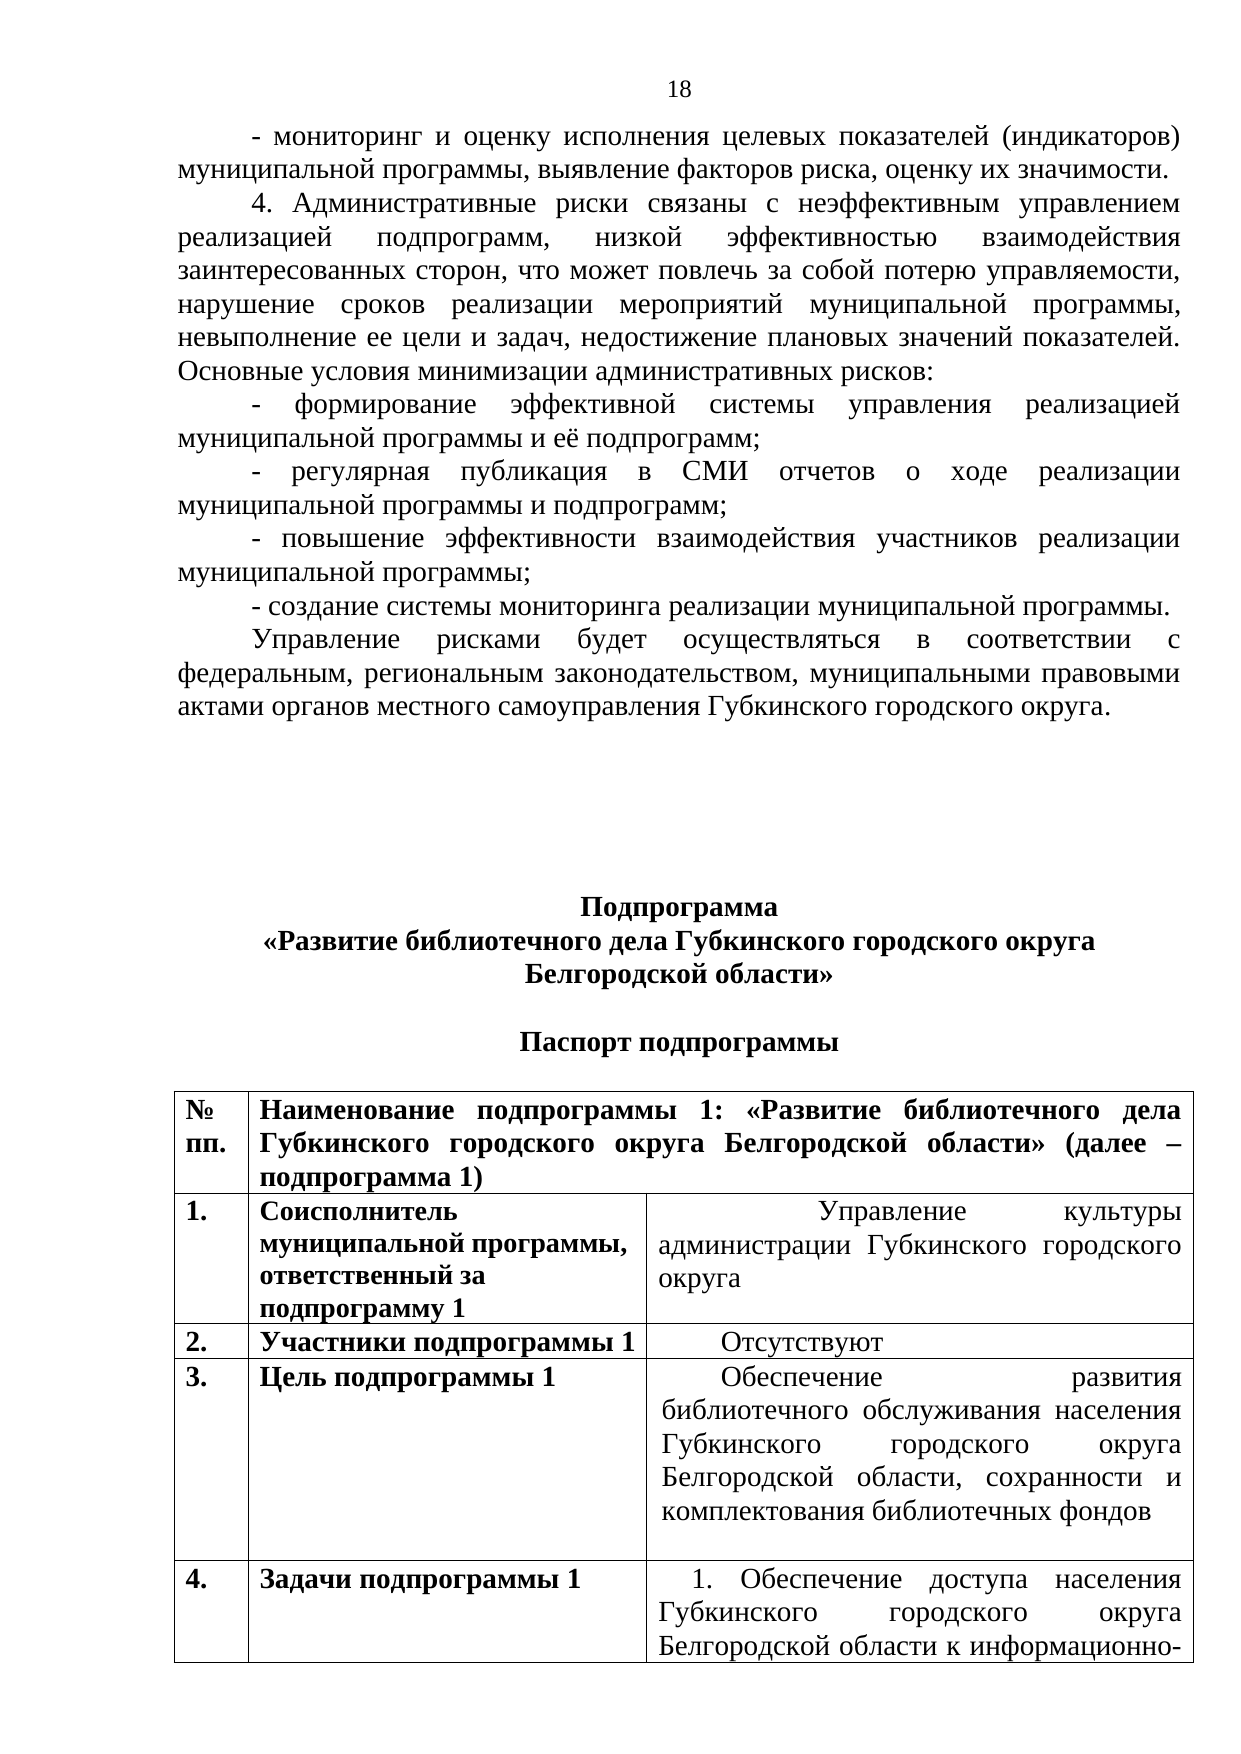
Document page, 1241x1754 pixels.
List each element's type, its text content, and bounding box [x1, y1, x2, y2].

table_cell Участники подпрограммы 1 [249, 1324, 646, 1358]
table_cell 4. [175, 1561, 248, 1662]
table_header Наименование подпрограммы 1: «Развитие библиотечного дела Губкинского городского округа Белгородской области» (далее – подпрограмма 1) [249, 1092, 1193, 1192]
text - повышение эффективности взаимодействия участников реализации муниципальной программы; [177, 521, 1181, 588]
table_cell 3. [175, 1359, 248, 1560]
text 4. Административные риски связаны с неэффективным управлением реализацией подпрограмм, низкой эффективностью взаимодействия заинтересованных сторон, что может повлечь за собой потерю управляемости, нарушение сроков реализации мероприятий муниципальной программы, невыполнение ее цели и задач, недостижение плановых значений показателей. Основные условия минимизации административных рисков: [177, 185, 1181, 386]
text - мониторинг и оценку исполнения целевых показателей (индикаторов) муниципальной программы, выявление факторов риска, оценку их значимости. [177, 118, 1181, 185]
table_cell 2. [175, 1324, 248, 1358]
table_cell Обеспечение развития библиотечного обслуживания населения Губкинского городского округа Белгородской области, сохранности и комплектования библиотечных фондов [647, 1359, 1193, 1560]
text - регулярная публикация в СМИ отчетов о ходе реализации муниципальной программы и подпрограмм; [177, 453, 1181, 521]
text Подпрограмма [177, 889, 1181, 923]
table_cell Отсутствуют [647, 1324, 1193, 1358]
table_cell Соисполнитель муниципальной программы, ответственный за подпрограмму 1 [249, 1194, 646, 1323]
text - формирование эффективной системы управления реализацией муниципальной программы и её подпрограмм; [177, 386, 1181, 453]
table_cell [249, 1561, 646, 1662]
text «Развитие библиотечного дела Губкинского городского округа [177, 923, 1181, 957]
text Управление рисками будет осуществляться в соответствии с федеральным, региональным законодательством, муниципальными правовыми актами органов местного самоуправления Губкинского городского округа. [177, 621, 1181, 722]
table_header № пп. [175, 1092, 248, 1192]
text Паспорт подпрограммы [177, 1024, 1181, 1057]
table_cell 1. [175, 1194, 248, 1323]
text Белгородской области» [177, 957, 1181, 990]
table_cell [647, 1561, 1193, 1662]
text - создание системы мониторинга реализации муниципальной программы. [177, 588, 1181, 621]
table_cell Цель подпрограммы 1 [249, 1359, 646, 1560]
table_cell Управление культуры администрации Губкинского городского округа [647, 1194, 1193, 1323]
